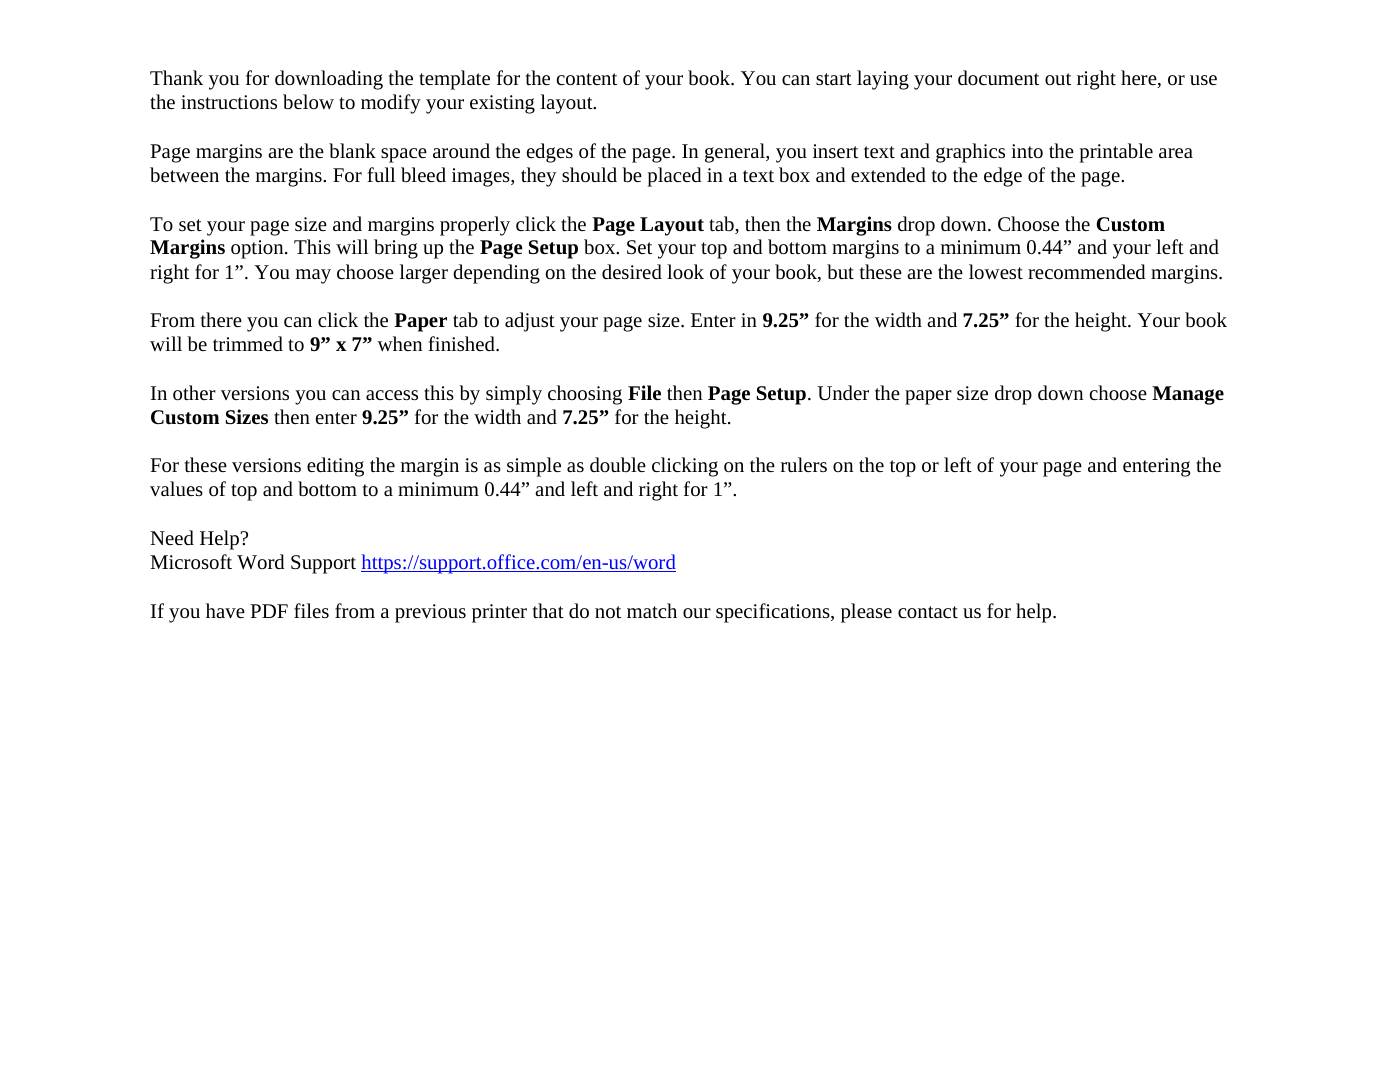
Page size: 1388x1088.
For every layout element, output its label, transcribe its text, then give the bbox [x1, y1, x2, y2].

text If you have PDF files from a previous printer that do not match our specifications, please contact us for help. [150, 599, 1237, 623]
text Need Help? [150, 526, 1237, 550]
text Page margins are the blank space around the edges of the page. In general, you insert text and graphics into the printable area between the margins. For full bleed images, they should be placed in a text box and extended to the edge of the page. [150, 139, 1237, 187]
text Microsoft Word Support https://support.office.com/en-us/word [150, 550, 1237, 574]
text To set your page size and margins properly click the Page Layout tab, then the Margins drop down. Choose the Custom Margins option. This will bring up the Page Setup box. Set your top and bottom margins to a minimum 0.44” and your left and right for 1”. You may choose larger depending on the desired look of your book, but these are the lowest recommended margins. [150, 211, 1237, 284]
text For these versions editing the margin is as simple as double clicking on the rulers on the top or left of your page and entering the values of top and bottom to a minimum 0.44” and left and right for 1”. [150, 453, 1237, 501]
text In other versions you can access this by simply choosing File then Page Setup. Under the paper size drop down choose Manage Custom Sizes then enter 9.25” for the width and 7.25” for the height. [150, 381, 1237, 429]
text Thank you for downloading the template for the content of your book. You can start laying your document out right here, or use the instructions below to modify your existing layout. [150, 66, 1237, 114]
text From there you can click the Paper tab to adjust your page size. Enter in 9.25” for the width and 7.25” for the height. Your book will be trimmed to 9” x 7” when finished. [150, 308, 1237, 356]
